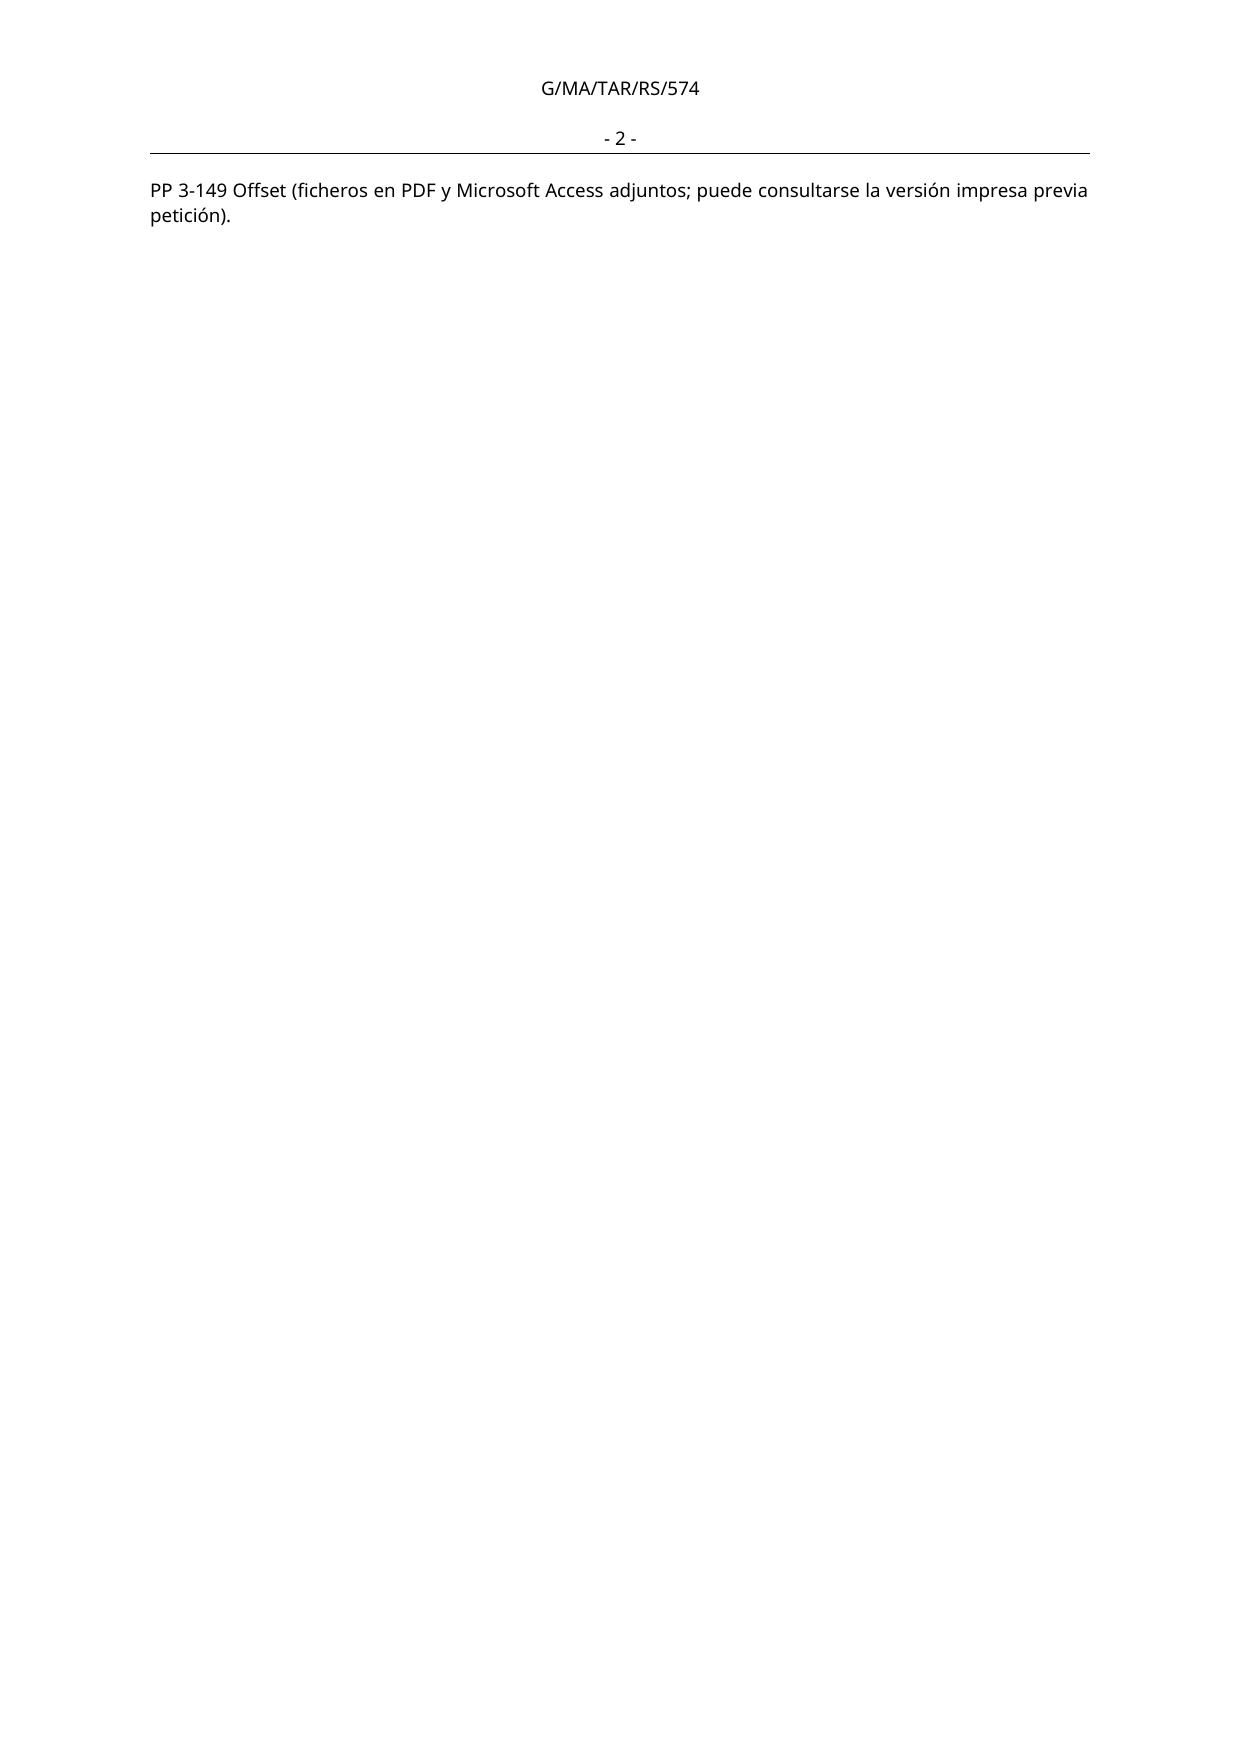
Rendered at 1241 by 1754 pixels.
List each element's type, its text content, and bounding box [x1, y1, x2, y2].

text PP 3-149 Offset (ficheros en PDF y Microsoft Access adjuntos; puede consultarse la versión impresa previa petición). [150, 177, 1090, 228]
